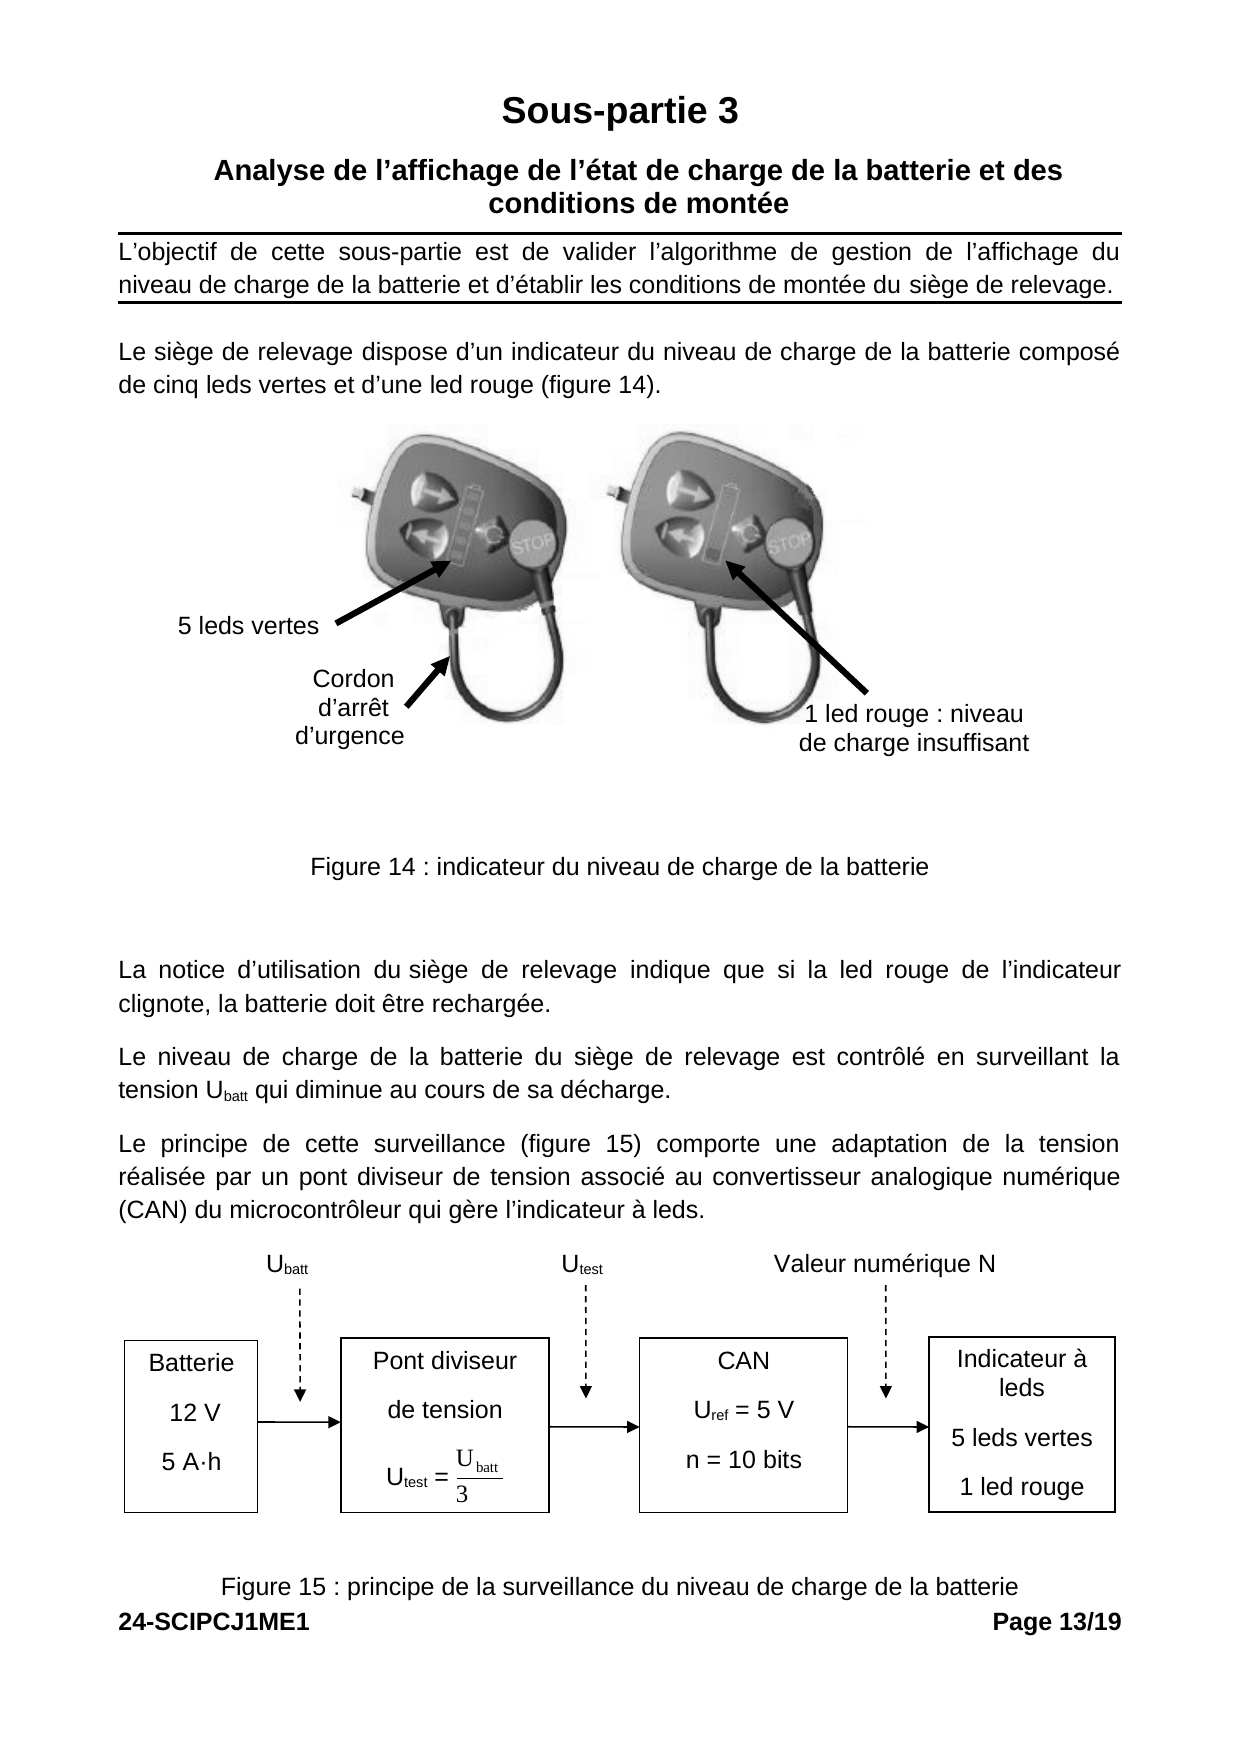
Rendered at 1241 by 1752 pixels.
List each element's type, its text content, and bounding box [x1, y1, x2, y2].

picture [263, 424, 1011, 739]
text L’objectif de cette sous-partie est de valider l’algorithme de gestion de l’affichage du niveau de charge de la batterie et d’établir les conditions de montée du siège de relevage. [118, 235, 1122, 301]
text Ubatt Utest Valeur numérique N [118, 1249, 1122, 1278]
text Figure 15 : principe de la surveillance du niveau de charge de la batterie [118, 1572, 1122, 1601]
text Analyse de l’affichage de l’état de charge de la batterie et des conditions de montée [155, 153, 1122, 220]
text Sous-partie 3 [118, 89, 1122, 132]
text Le niveau de charge de la batterie du siège de relevage est contrôlé en surveillant la tension Ubatt qui diminue au cours de sa décharge. [118, 1042, 1122, 1104]
text Le siège de relevage dispose d’un indicateur du niveau de charge de la batterie composé de cinq leds vertes et d’une led rouge (figure 14). [118, 337, 1122, 399]
text Le principe de cette surveillance (figure 15) comporte une adaptation de la tension réalisée par un pont diviseur de tension associé au convertisseur analogique numérique (CAN) du microcontrôleur qui gère l’indicateur à leds. [118, 1129, 1122, 1224]
text La notice d’utilisation du siège de relevage indique que si la led rouge de l’indicateur clignote, la batterie doit être rechargée. [118, 956, 1122, 1017]
text Figure 14 : indicateur du niveau de charge de la batterie [118, 852, 1122, 881]
